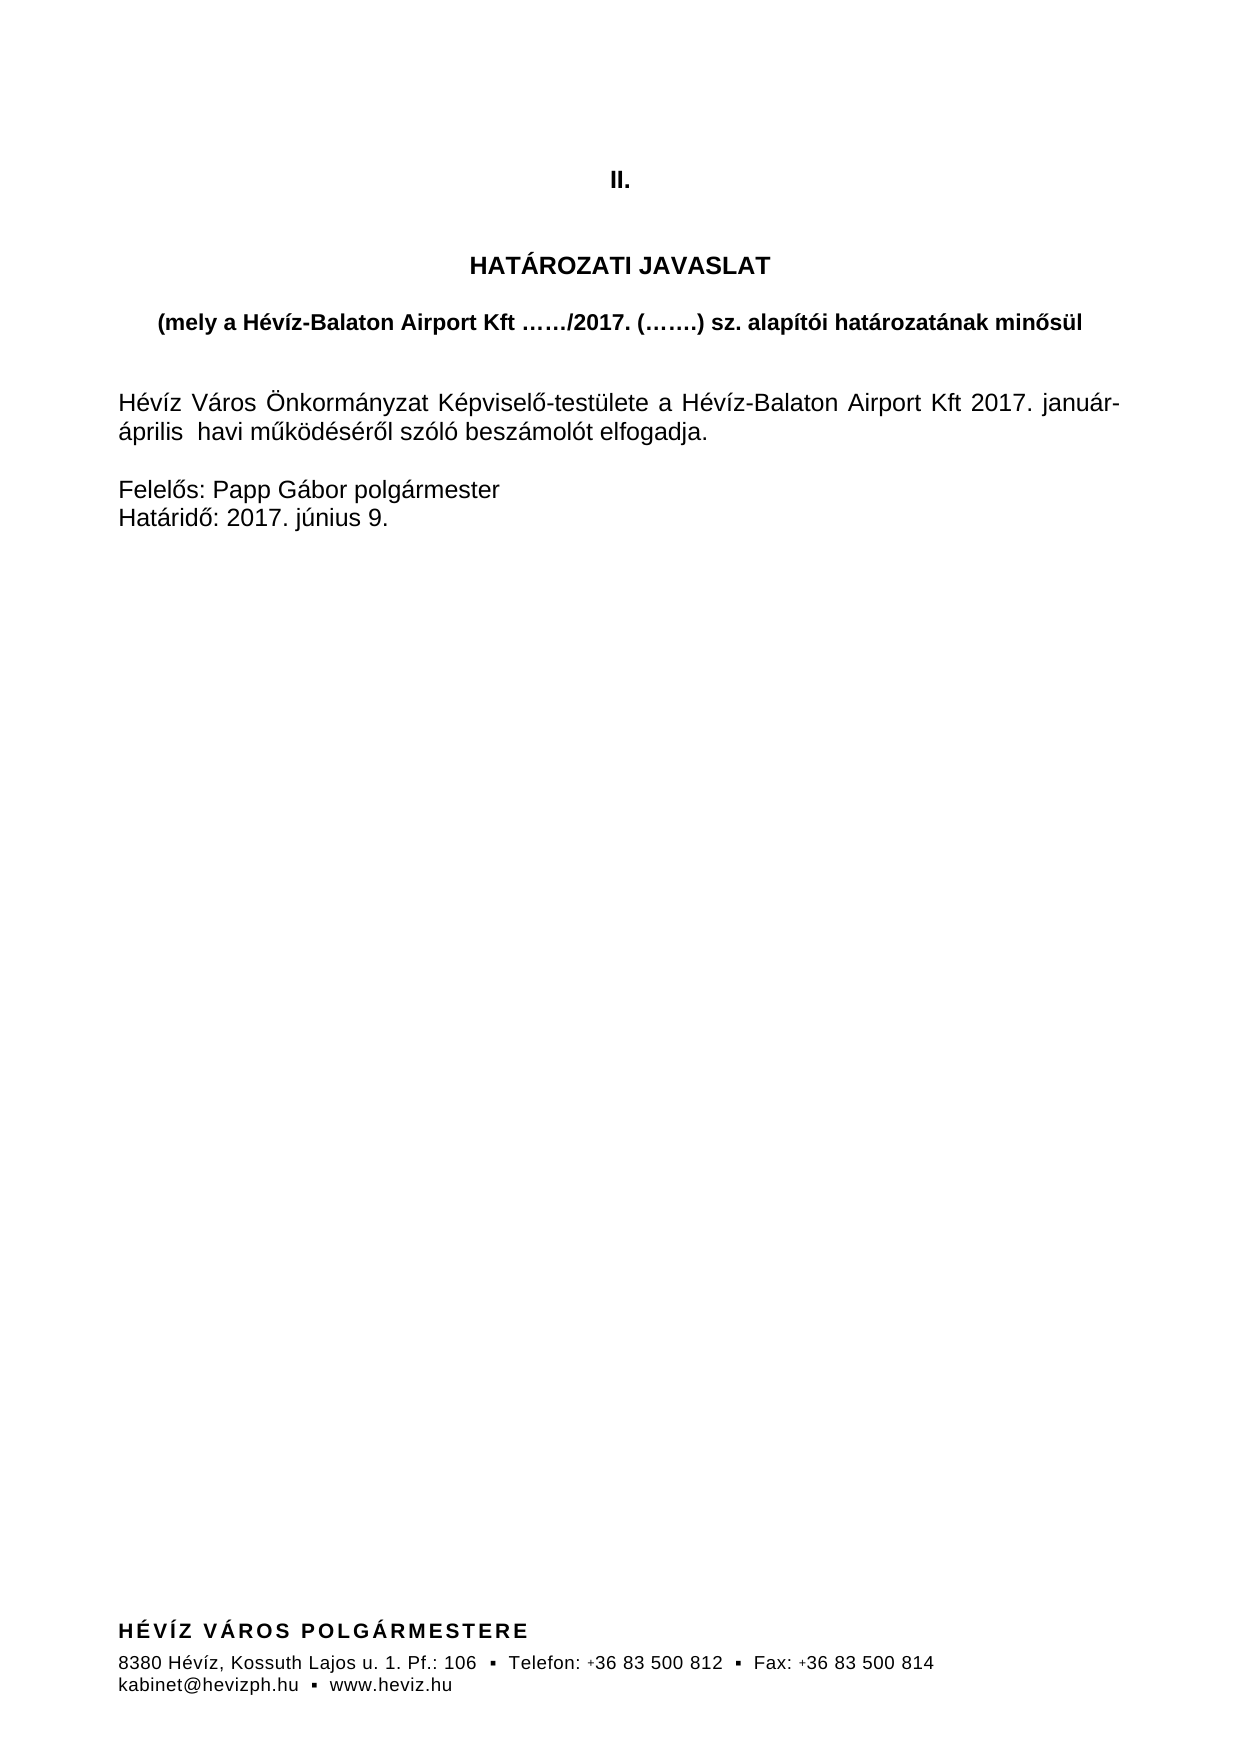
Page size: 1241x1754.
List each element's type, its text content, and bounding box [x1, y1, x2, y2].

text Határidő: 2017. június 9. [118, 503, 1122, 532]
text HATÁROZATI JAVASLAT [118, 251, 1122, 280]
text (mely a Hévíz-Balaton Airport Kft ……/2017. (…….) sz. alapítói határozatának minősül [118, 308, 1122, 335]
text Hévíz Város Önkormányzat Képviselő-testülete a Hévíz-Balaton Airport Kft 2017. január-április havi működéséről szóló beszámolót elfogadja. [118, 388, 1122, 446]
text II. [118, 165, 1122, 193]
text Felelős: polgármester [118, 474, 1122, 503]
